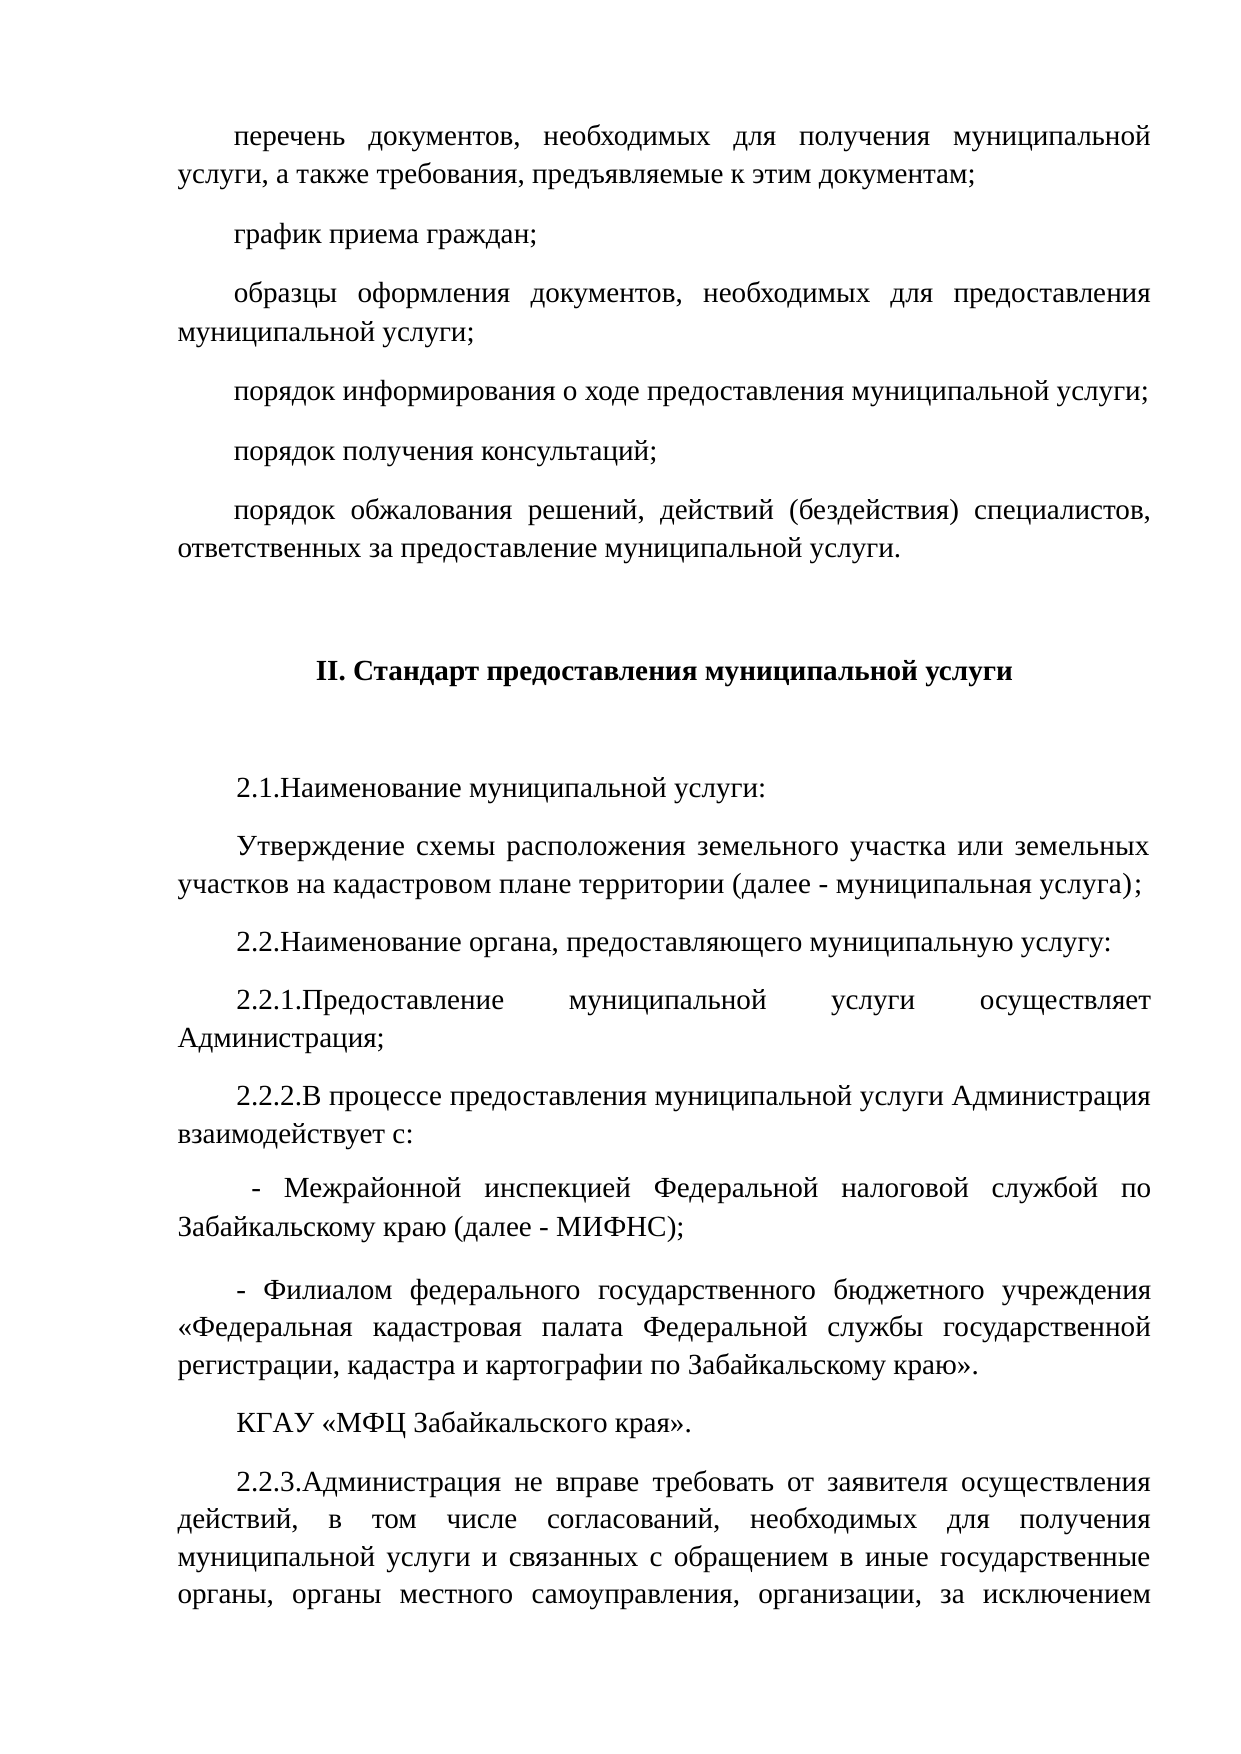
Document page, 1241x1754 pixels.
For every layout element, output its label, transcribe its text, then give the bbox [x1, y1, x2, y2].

text КГАУ «МФЦ Забайкальского края». [177, 1401, 1152, 1439]
text 2.2.Наименование органа, предоставляющего муниципальную услугу: [177, 920, 1152, 958]
text II. Стандарт предоставления муниципальной услуги [177, 649, 1152, 687]
text перечень документов, необходимых для получения муниципальной услуги, а также требования, предъявляемые к этим документам; [177, 118, 1152, 190]
text 2.1.Наименование муниципальной услуги: [177, 766, 1152, 803]
text 2.2.2.В процессе предоставления муниципальной услуги Администрация взаимодействует с: [177, 1074, 1152, 1149]
text - Филиалом федерального государственного бюджетного учреждения «Федеральная кадастровая палата Федеральной службы государственной регистрации, кадастра и картографии по Забайкальскому краю». [177, 1268, 1152, 1381]
text образцы оформления документов, необходимых для предоставления муниципальной услуги; [177, 275, 1152, 347]
text порядок обжалования решений, действий (бездействия) специалистов, ответственных за предоставление муниципальной услуги. [177, 492, 1152, 564]
text график приема граждан; [177, 216, 1152, 249]
text порядок получения консультаций; [177, 433, 1152, 466]
text Утверждение схемы расположения земельного участка или земельных участков на кадастровом плане территории (далее - муниципальная услуга); [177, 824, 1152, 899]
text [177, 1460, 1152, 1610]
text порядок информирования о ходе предоставления муниципальной услуги; [177, 373, 1152, 407]
text - Межрайонной инспекцией Федеральной налоговой службой по Забайкальскому краю (далее - МИФНС); [177, 1170, 1152, 1242]
text 2.2.1.Предоставление муниципальной услуги осуществляет Администрация; [177, 978, 1152, 1053]
